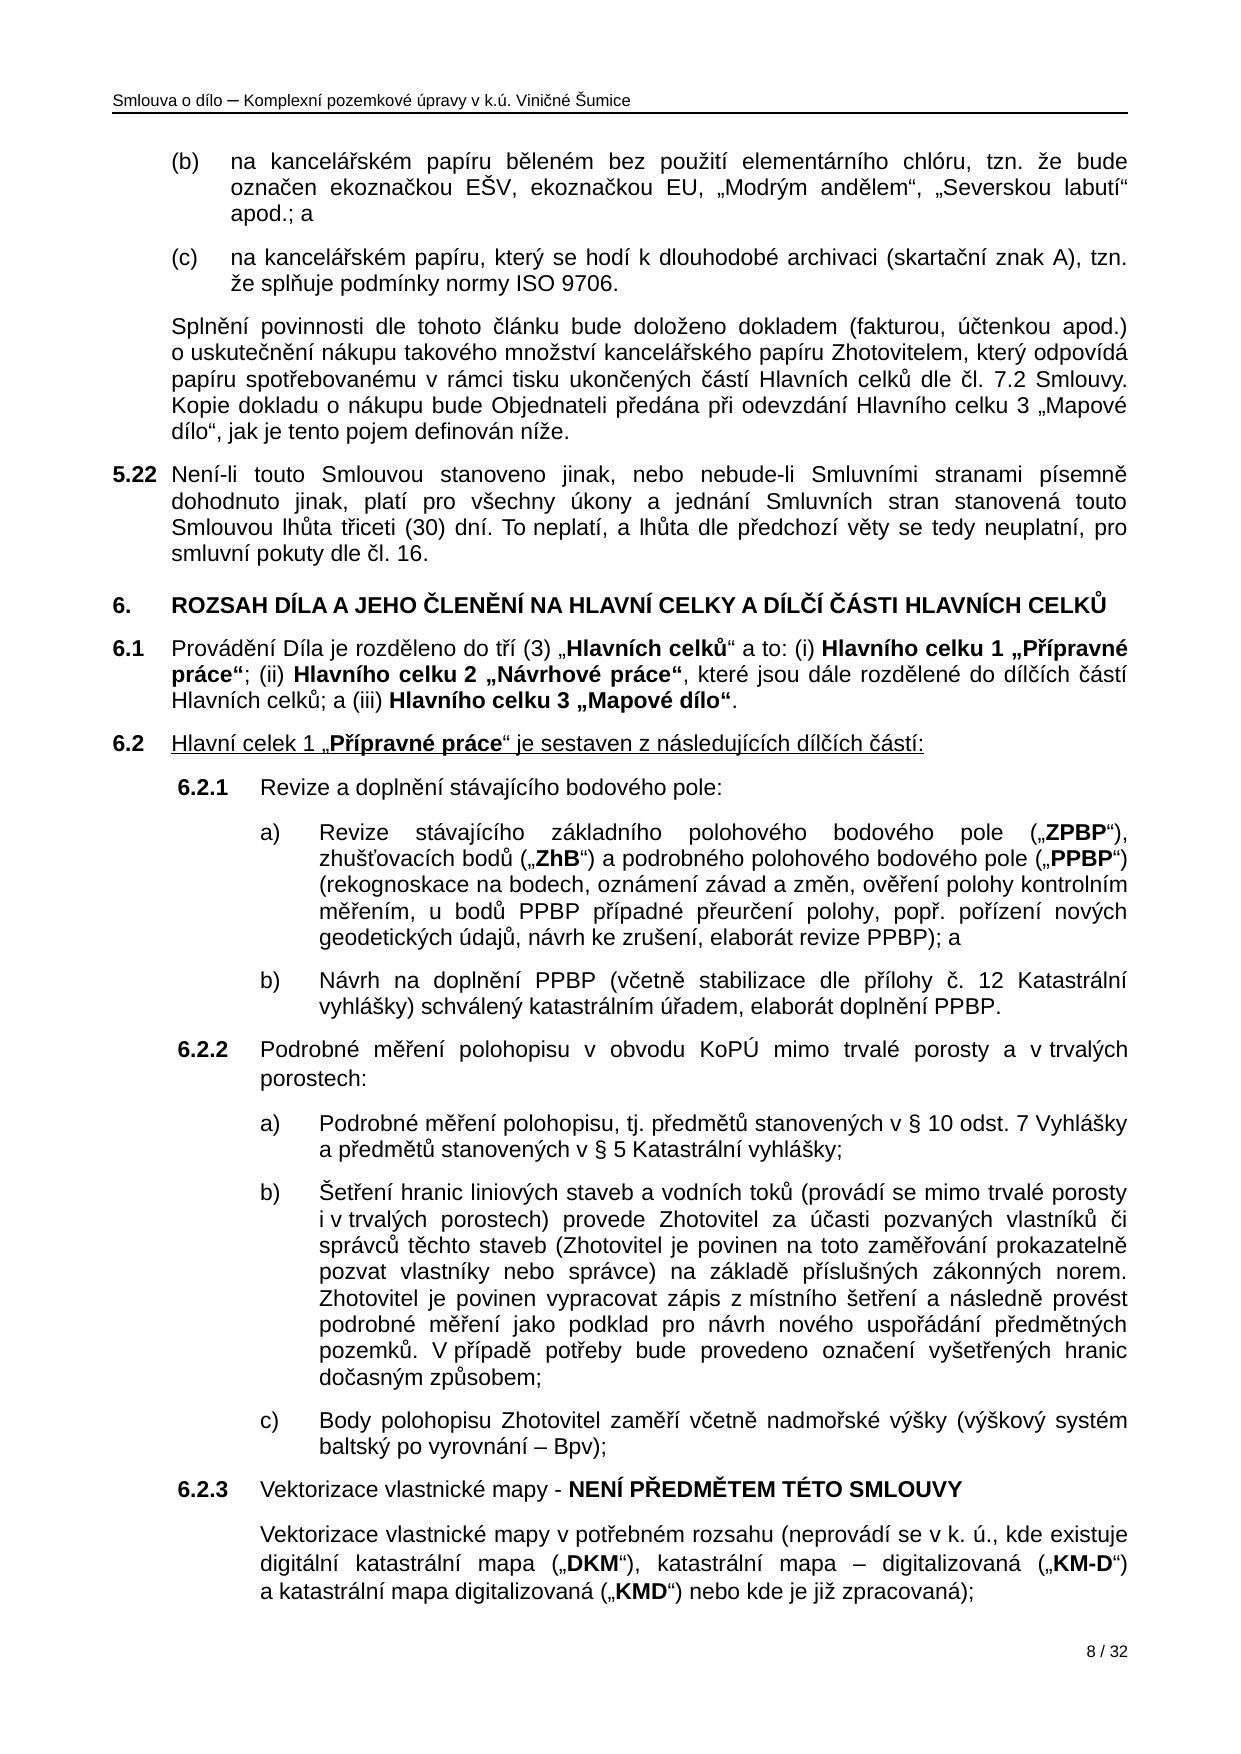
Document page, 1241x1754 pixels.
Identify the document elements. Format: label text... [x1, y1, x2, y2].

list Šetření hranic liniových staveb a vodních toků (provádí se mimo trvalé porosty i v trvalých porostech) provede Zhotovitel za účasti pozvaných vlastníků či správců těchto staveb (Zhotovitel je povinen na toto zaměřování prokazatelně pozvat vlastníky nebo správce) na základě příslušných zákonných norem. Zhotovitel je povinen vypracovat zápis z místního šetření a následně provést podrobné měření jako podklad pro návrh nového uspořádání předmětných pozemků. V případě potřeby bude provedeno označení vyšetřených hranic dočasným způsobem; [260, 1179, 1128, 1390]
text Hlavní celek 1 „Přípravné práce“ je sestaven z následujících dílčích částí: [112, 730, 1128, 757]
list na kancelářském papíru běleném bez použití elementárního chlóru, tzn. že bude označen ekoznačkou EŠV, ekoznačkou EU, „Modrým andělem“, „Severskou labutí“ apod.; a [171, 148, 1128, 227]
list na kancelářském papíru, který se hodí k dlouhodobé archivaci (skartační znak A), tzn. že splňuje podmínky normy ISO 9706. [171, 243, 1128, 296]
text Rozsah díla a jeho členění na hlavní celky a dílčí části Hlavních celků [112, 592, 1128, 618]
list Body polohopisu Zhotovitel zaměří včetně nadmořské výšky (výškový systém baltský po vyrovnání – Bpv); [260, 1407, 1128, 1459]
list Splnění povinnosti dle tohoto článku bude doloženo dokladem (fakturou, účtenkou apod.) o uskutečnění nákupu takového množství kancelářského papíru Zhotovitelem, který odpovídá papíru spotřebovanému v rámci tisku ukončených částí Hlavních celků dle čl. 7.2 Smlouvy. Kopie dokladu o nákupu bude Objednateli předána při odevzdání Hlavního celku 3 „Mapové dílo“, jak je tento pojem definován níže. [171, 313, 1128, 444]
list Revize stávajícího základního polohového bodového pole („ZPBP“), zhušťovacích bodů („ZhB“) a podrobného polohového bodového pole („PPBP“) (rekognoskace na bodech, oznámení závad a změn, ověření polohy kontrolním měřením, u bodů PPBP případné přeurčení polohy, popř. pořízení nových geodetických údajů, návrh ke zrušení, elaborát revize PPBP); a [260, 818, 1128, 950]
list Podrobné měření polohopisu, tj. předmětů stanovených v § 10 odst. 7 Vyhlášky a předmětů stanovených v § 5 Katastrální vyhlášky; [260, 1110, 1128, 1163]
list Návrh na doplnění PPBP (včetně stabilizace dle přílohy č. 12 Katastrální vyhlášky) schválený katastrálním úřadem, elaborát doplnění PPBP. [260, 967, 1128, 1020]
text Vektorizace vlastnické mapy - NENÍ PŘEDMĚTEM TÉTO SMLOUVY [177, 1476, 1128, 1502]
text Podrobné měření polohopisu v obvodu KoPÚ mimo trvalé porosty a v trvalých porostech: [177, 1036, 1128, 1091]
text Provádění Díla je rozděleno do tří (3) „Hlavních celků“ a to: (i) Hlavního celku 1 „Přípravné práce“; (ii) Hlavního celku 2 „Návrhové práce“, které jsou dále rozdělené do dílčích částí Hlavních celků; a (iii) Hlavního celku 3 „Mapové dílo“. [112, 635, 1128, 714]
text Revize a doplnění stávajícího bodového pole: [177, 773, 1128, 800]
text Není-li touto Smlouvou stanoveno jinak, nebo nebude-li Smluvními stranami písemně dohodnuto jinak, platí pro všechny úkony a jednání Smluvních stran stanovená touto Smlouvou lhůta třiceti (30) dní. To neplatí, a lhůta dle předchozí věty se tedy neuplatní, pro smluvní pokuty dle čl. 16. [112, 461, 1128, 567]
list Vektorizace vlastnické mapy v potřebném rozsahu (neprovádí se v k. ú., kde existuje digitální katastrální mapa („DKM“), katastrální mapa – digitalizovaná („KM-D“) a katastrální mapa digitalizovaná („KMD“) nebo kde je již zpracovaná); [260, 1521, 1128, 1604]
